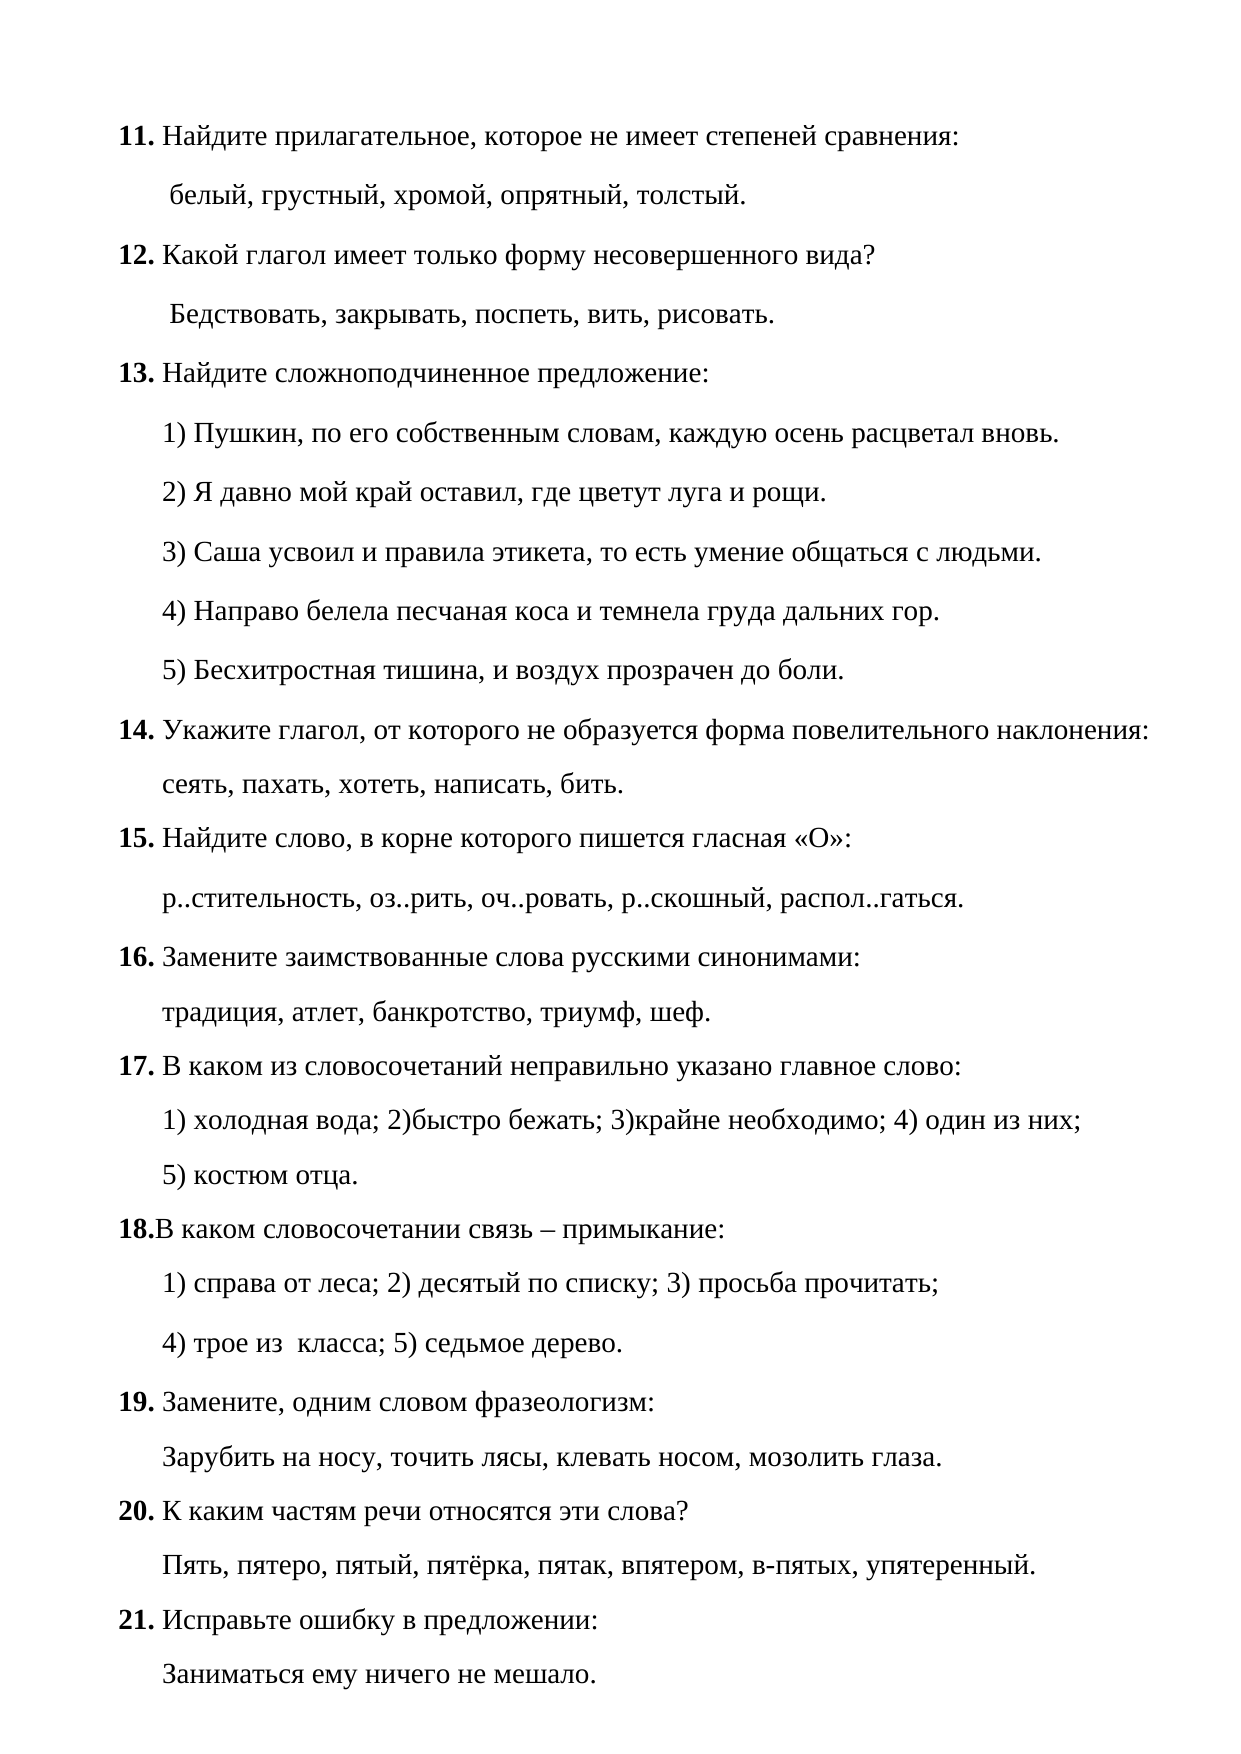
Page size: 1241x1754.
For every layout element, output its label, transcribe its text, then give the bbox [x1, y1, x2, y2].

text 11. Найдите прилагательное, которое не имеет степеней сравнения: [118, 118, 1152, 152]
text 15. Найдите слово, в корне которого пишется гласная «О»: [118, 821, 1152, 854]
text белый, грустный, хромой, опрятный, толстый. [118, 177, 1152, 211]
text 17. В каком из словосочетаний неправильно указано главное слово: [118, 1048, 1152, 1082]
text Пять, пятеро, пятый, пятёрка, пятак, впятером, в-пятых, упятеренный. [118, 1547, 1152, 1581]
text 1) Пушкин, по его собственным словам, каждую осень расцветал вновь. [118, 415, 1152, 448]
text р..стительность, оз..рить, оч..ровать, р..скошный, распол..гаться. [118, 880, 1152, 913]
text 20. К каким частям речи относятся эти слова? [118, 1493, 1152, 1527]
text Заниматься ему ничего не мешало. [118, 1656, 1152, 1690]
text 16. Замените заимствованные слова русскими синонимами: [118, 939, 1152, 973]
text 1) холодная вода; 2)быстро бежать; 3)крайне необходимо; 4) один из них; [118, 1102, 1152, 1136]
text Бедствовать, закрывать, поспеть, вить, рисовать. [118, 296, 1152, 330]
text 18.В каком словосочетании связь – примыкание: [118, 1211, 1152, 1245]
text 12. Какой глагол имеет только форму несовершенного вида? [118, 237, 1152, 270]
text 2) Я давно мой край оставил, где цветут луга и рощи. [118, 474, 1152, 508]
text 4) трое из класса; 5) седьмое дерево. [118, 1325, 1152, 1358]
text традиция, атлет, банкротство, триумф, шеф. [118, 994, 1152, 1027]
text 5) костюм отца. [118, 1157, 1152, 1190]
text 19. Замените, одним словом фразеологизм: [118, 1384, 1152, 1418]
text 13. Найдите сложноподчиненное предложение: [118, 356, 1152, 389]
text Зарубить на носу, точить лясы, клевать носом, мозолить глаза. [118, 1439, 1152, 1472]
text 14. Укажите глагол, от которого не образуется форма повелительного наклонения: [118, 712, 1152, 745]
text сеять, пахать, хотеть, написать, бить. [118, 766, 1152, 800]
text 5) Бесхитростная тишина, и воздух прозрачен до боли. [118, 652, 1152, 686]
text 1) справа от леса; 2) десятый по списку; 3) просьба прочитать; [118, 1266, 1152, 1299]
text 3) Саша усвоил и правила этикета, то есть умение общаться с людьми. [118, 534, 1152, 567]
text 21. Исправьте ошибку в предложении: [118, 1602, 1152, 1635]
text 4) Направо белела песчаная коса и темнела груда дальних гор. [118, 593, 1152, 627]
